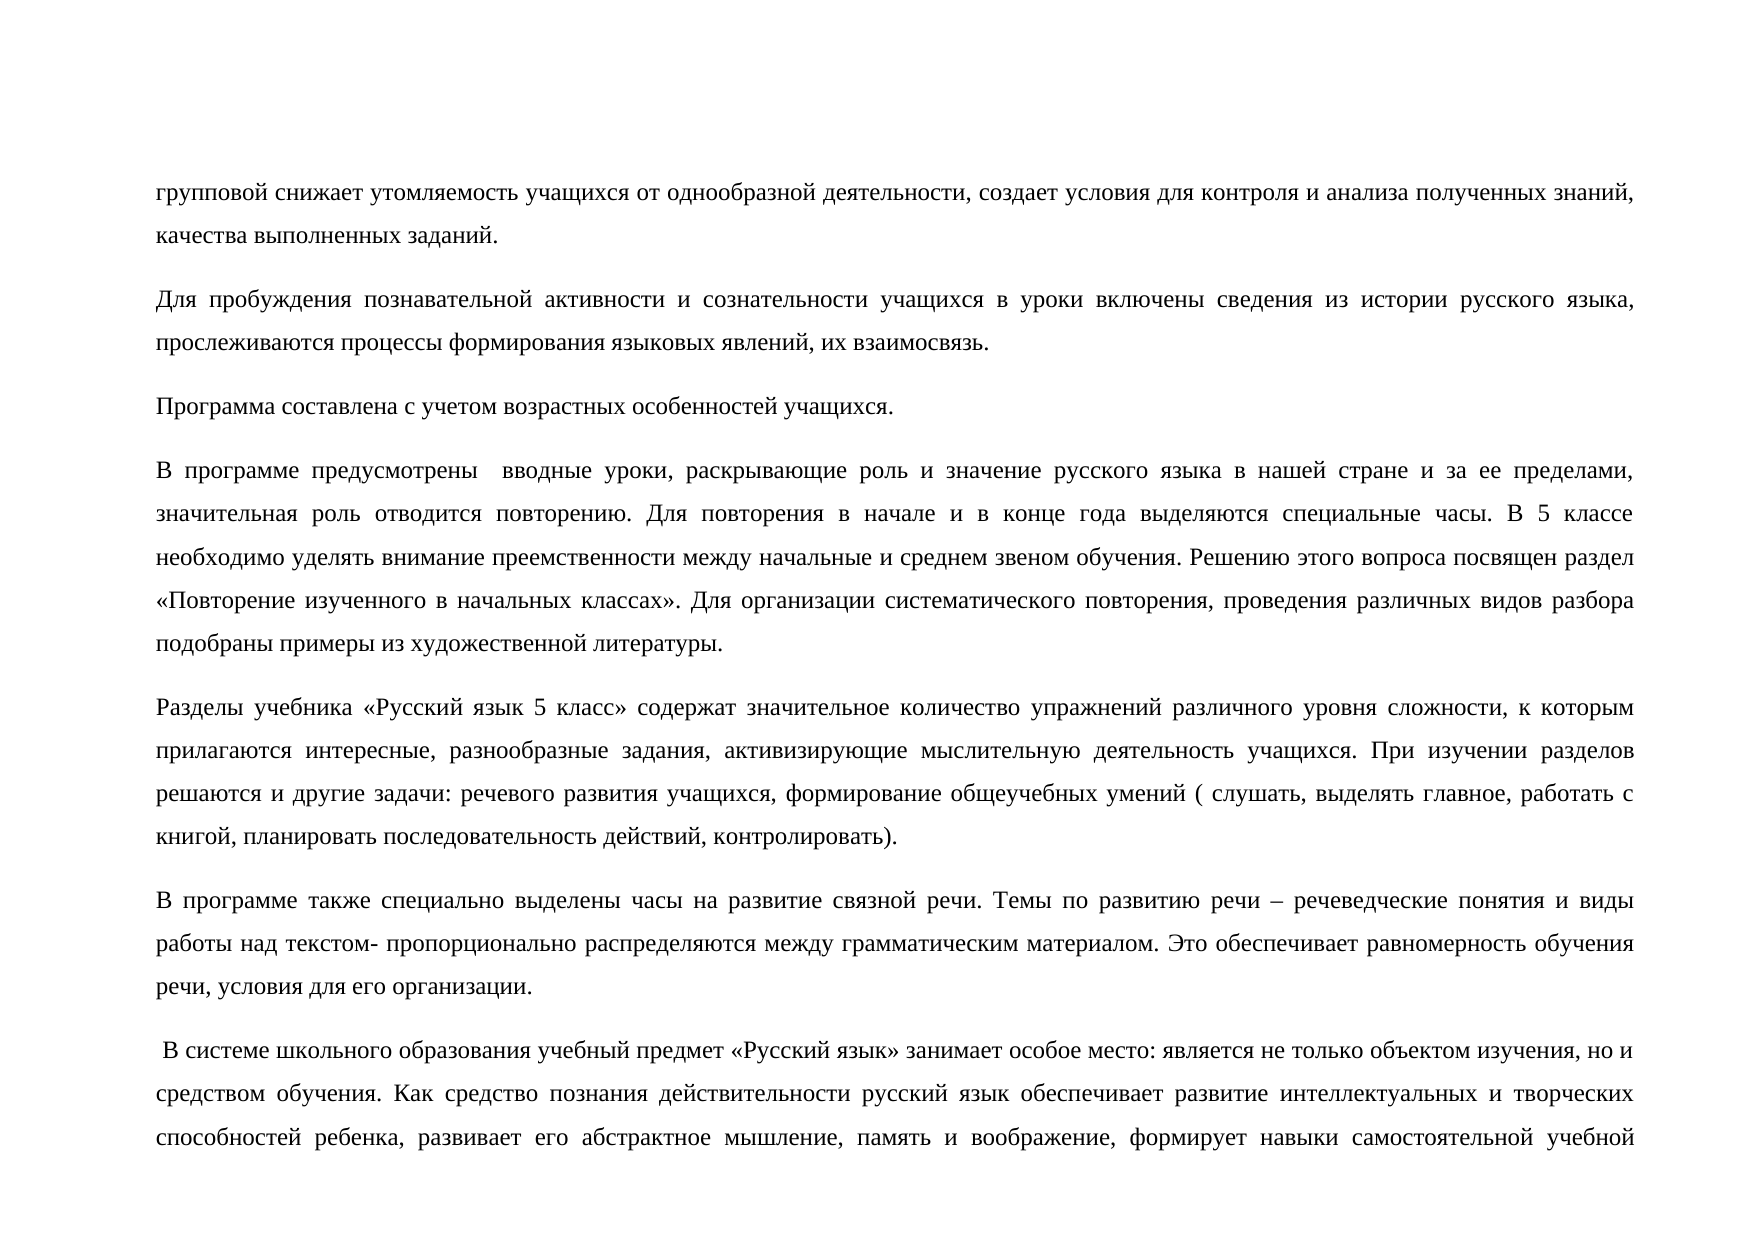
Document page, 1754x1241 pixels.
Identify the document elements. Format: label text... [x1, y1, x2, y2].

text Для пробуждения познавательной активности и сознательности учащихся в уроки включены сведения из истории русского языка, прослеживаются процессы формирования языковых явлений, их взаимосвязь. [156, 284, 1636, 356]
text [156, 177, 1636, 249]
text Разделы учебника «Русский язык 5 класс» содержат значительное количество упражнений различного уровня сложности, к которым прилагаются интересные, разнообразные задания, активизирующие мыслительную деятельность учащихся. При изучении разделов решаются и другие задачи: речевого развития учащихся, формирование общеучебных умений ( слушать, выделять главное, работать с книгой, планировать последовательность действий, контролировать). [156, 692, 1636, 850]
text В программе также специально выделены часы на развитие связной речи. Темы по развитию речи – речеведческие понятия и виды работы над текстом- пропорционально распределяются между грамматическим материалом. Это обеспечивает равномерность обучения речи, условия для его организации. [156, 885, 1636, 1000]
text В программе предусмотрены вводные уроки, раскрывающие роль и значение русского языка в нашей стране и за ее пределами, значительная роль отводится повторению. Для повторения в начале и в конце года выделяются специальные часы. В 5 классе необходимо уделять внимание преемственности между начальные и среднем звеном обучения. Решению этого вопроса посвящен раздел «Повторение изученного в начальных классах». Для организации систематического повторения, проведения различных видов разбора подобраны примеры из художественной литературы. [156, 455, 1636, 657]
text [156, 1035, 1636, 1150]
text Программа составлена с учетом возрастных особенностей учащихся. [156, 391, 1636, 420]
